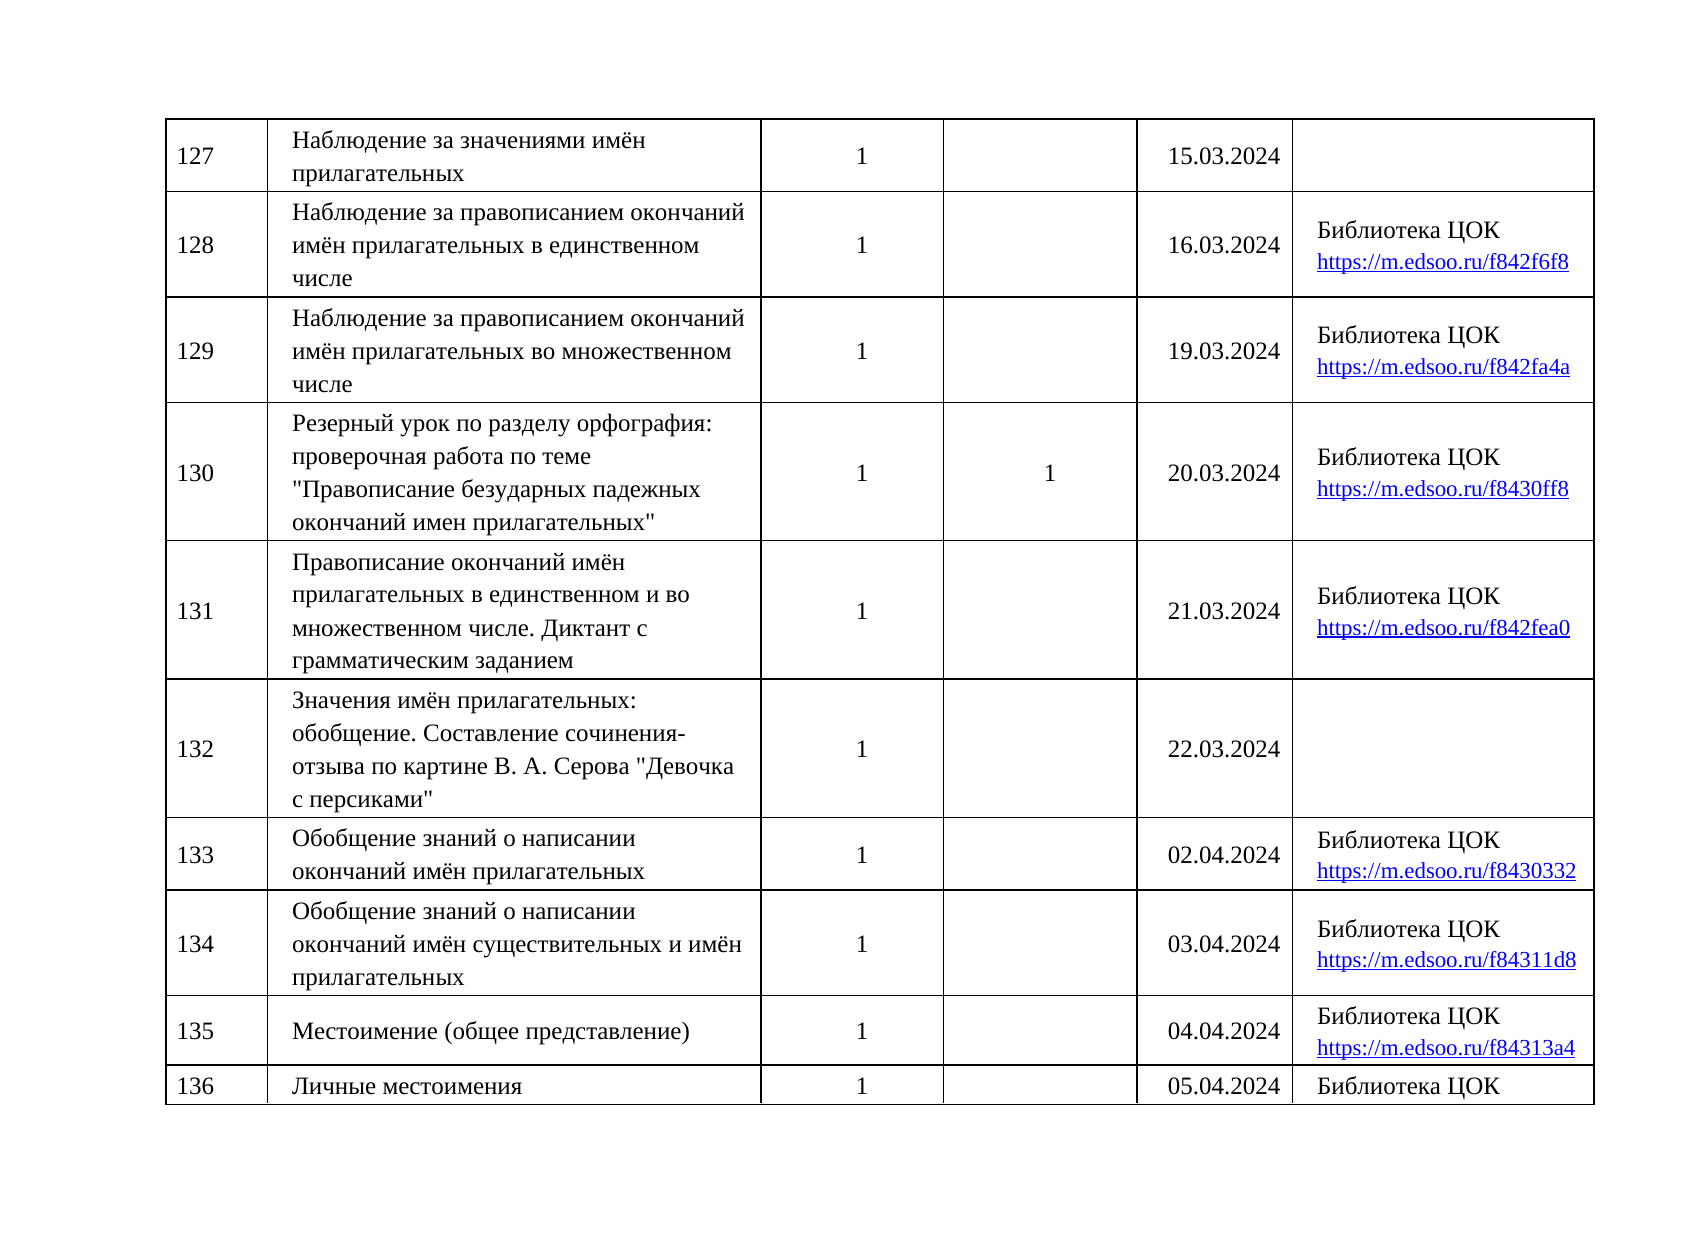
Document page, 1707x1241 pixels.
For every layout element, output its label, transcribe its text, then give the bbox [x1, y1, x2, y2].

table_cell Местоимение (общее представление) [268, 996, 760, 1064]
table_cell Библиотека ЦОК https://m.edsoo.ru/f842fa4a [1293, 298, 1593, 401]
table_cell Наблюдение за правописанием окончаний имён прилагательных в единственном числе [268, 192, 760, 296]
table_cell 22.03.2024 [1138, 680, 1292, 817]
table_cell 1 [762, 403, 943, 540]
table_cell [944, 1066, 1136, 1103]
table_cell 1 [762, 192, 943, 296]
table_cell 02.04.2024 [1138, 818, 1292, 889]
table_cell Библиотека ЦОК https://m.edsoo.ru/f8430332 [1293, 818, 1593, 889]
table_cell 129 [167, 298, 267, 401]
table_cell 20.03.2024 [1138, 403, 1292, 540]
table_cell 1 [762, 891, 943, 994]
table_cell 132 [167, 680, 267, 817]
table_cell 1 [762, 298, 943, 401]
table_cell 1 [762, 996, 943, 1064]
table_cell 04.04.2024 [1138, 996, 1292, 1064]
table_cell [1293, 120, 1593, 191]
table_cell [1293, 1066, 1593, 1103]
table_cell 1 [944, 403, 1136, 540]
table_cell 19.03.2024 [1138, 298, 1292, 401]
table_cell 21.03.2024 [1138, 541, 1292, 678]
table_cell 1 [762, 541, 943, 678]
table_cell 16.03.2024 [1138, 192, 1292, 296]
table_cell Библиотека ЦОК https://m.edsoo.ru/f842f6f8 [1293, 192, 1593, 296]
table_cell 05.04.2024 [1138, 1066, 1292, 1103]
table_cell [944, 891, 1136, 994]
table_cell 136 [167, 1066, 267, 1103]
table_cell Наблюдение за правописанием окончаний имён прилагательных во множественном числе [268, 298, 760, 401]
table_cell Обобщение знаний о написании окончаний имён прилагательных [268, 818, 760, 889]
table_cell Значения имён прилагательных: обобщение. Составление сочинения-отзыва по картине В. А. Серова "Девочка с персиками" [268, 680, 760, 817]
table_cell Правописание окончаний имён прилагательных в единственном и во множественном числе. Диктант с грамматическим заданием [268, 541, 760, 678]
table_cell Резерный урок по разделу орфография: проверочная работа по теме "Правописание безударных падежных окончаний имен прилагательных" [268, 403, 760, 540]
table_cell [944, 541, 1136, 678]
table_cell 134 [167, 891, 267, 994]
table_cell [944, 680, 1136, 817]
table_cell Обобщение знаний о написании окончаний имён существительных и имён прилагательных [268, 891, 760, 994]
table_cell [944, 120, 1136, 191]
table_cell Личные местоимения [268, 1066, 760, 1103]
table_cell 130 [167, 403, 267, 540]
table_cell 03.04.2024 [1138, 891, 1292, 994]
table_cell 1 [762, 680, 943, 817]
table_cell Библиотека ЦОК https://m.edsoo.ru/f84313a4 [1293, 996, 1593, 1064]
table_cell [944, 192, 1136, 296]
table_cell Библиотека ЦОК https://m.edsoo.ru/f842fea0 [1293, 541, 1593, 678]
table_cell [944, 298, 1136, 401]
table_cell [944, 818, 1136, 889]
table_cell 15.03.2024 [1138, 120, 1292, 191]
table_cell [944, 996, 1136, 1064]
table_cell 131 [167, 541, 267, 678]
table_cell 128 [167, 192, 267, 296]
table_cell 1 [762, 1066, 943, 1103]
table_cell 1 [762, 120, 943, 191]
table_cell 135 [167, 996, 267, 1064]
table_cell [1293, 680, 1593, 817]
table_cell Библиотека ЦОК https://m.edsoo.ru/f84311d8 [1293, 891, 1593, 994]
table_cell Библиотека ЦОК https://m.edsoo.ru/f8430ff8 [1293, 403, 1593, 540]
table_cell 127 [167, 120, 267, 191]
table_cell 133 [167, 818, 267, 889]
table_cell 1 [762, 818, 943, 889]
table_cell Наблюдение за значениями имён прилагательных [268, 120, 760, 191]
